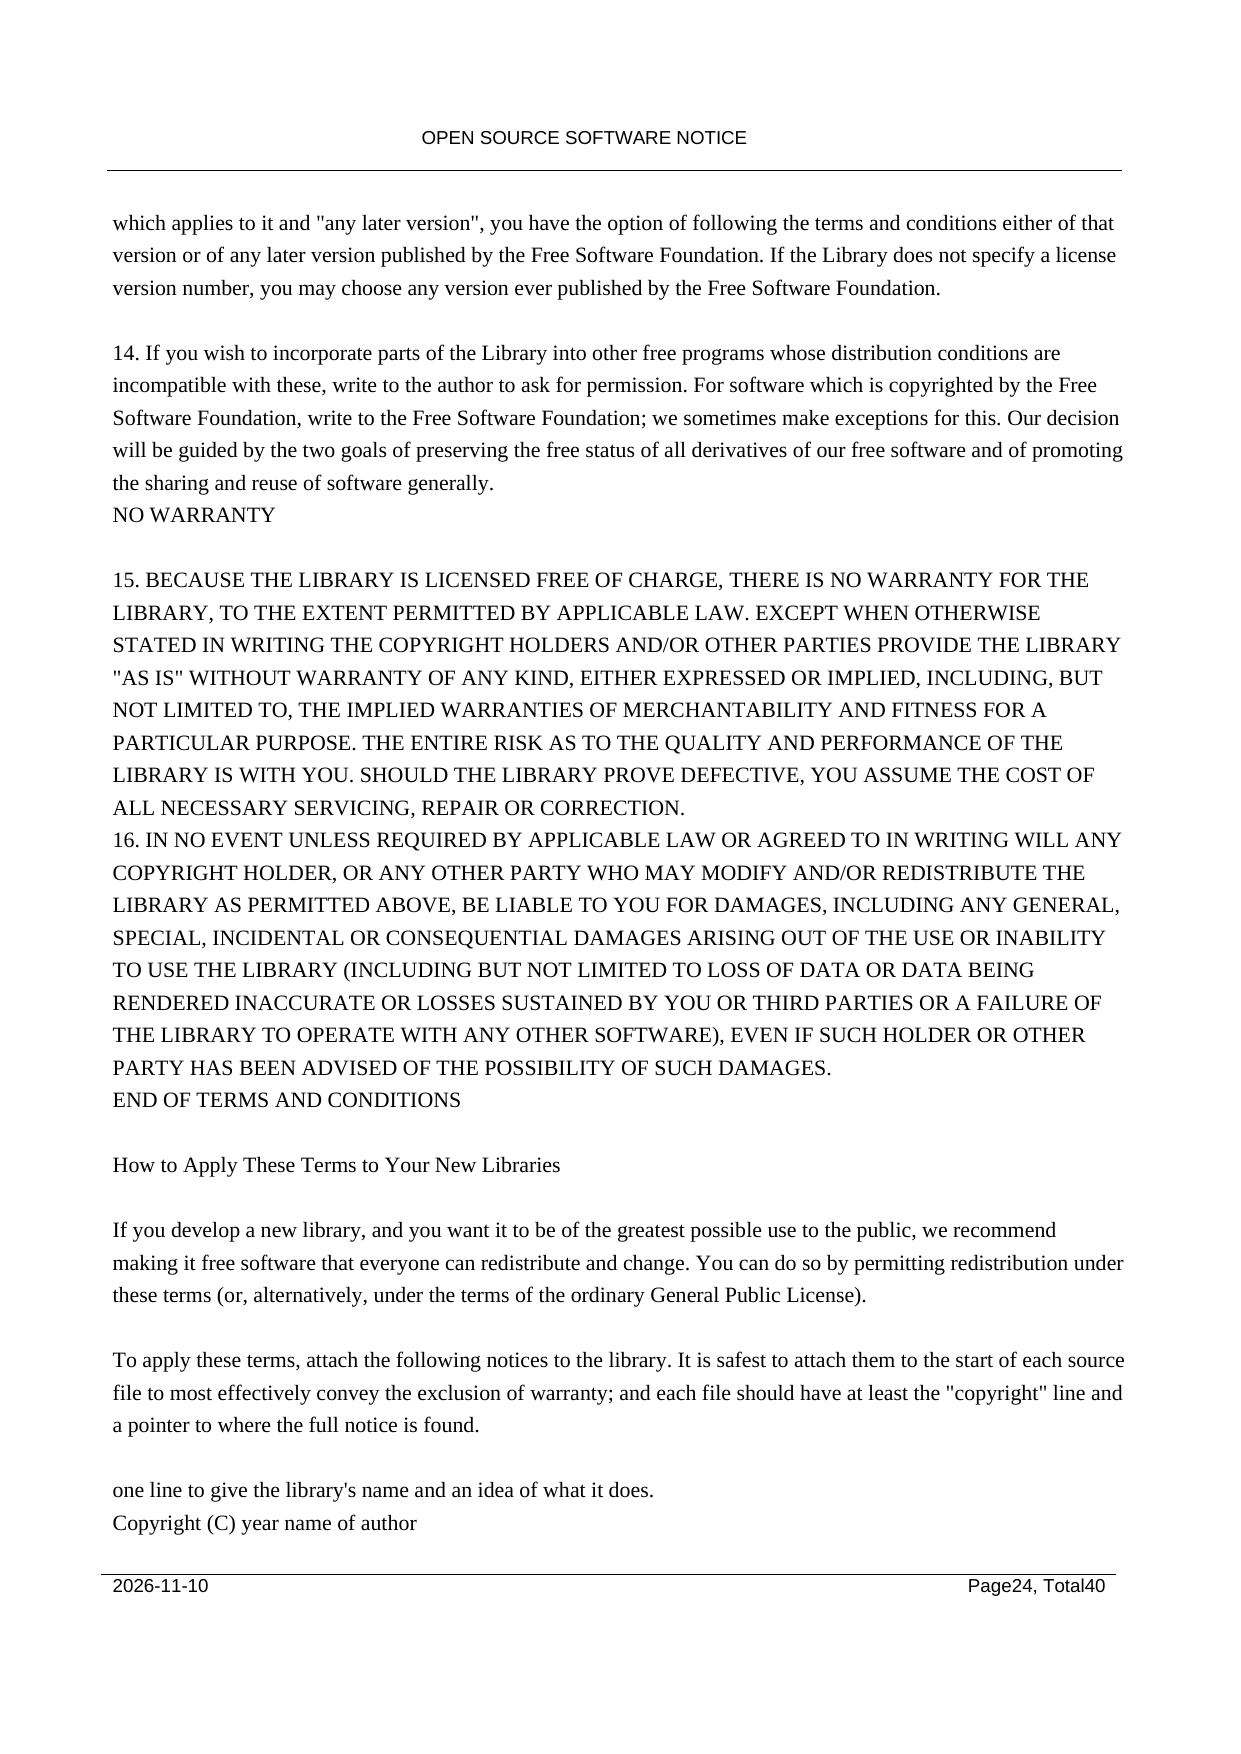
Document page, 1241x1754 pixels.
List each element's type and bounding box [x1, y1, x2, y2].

text [112, 206, 1128, 1539]
